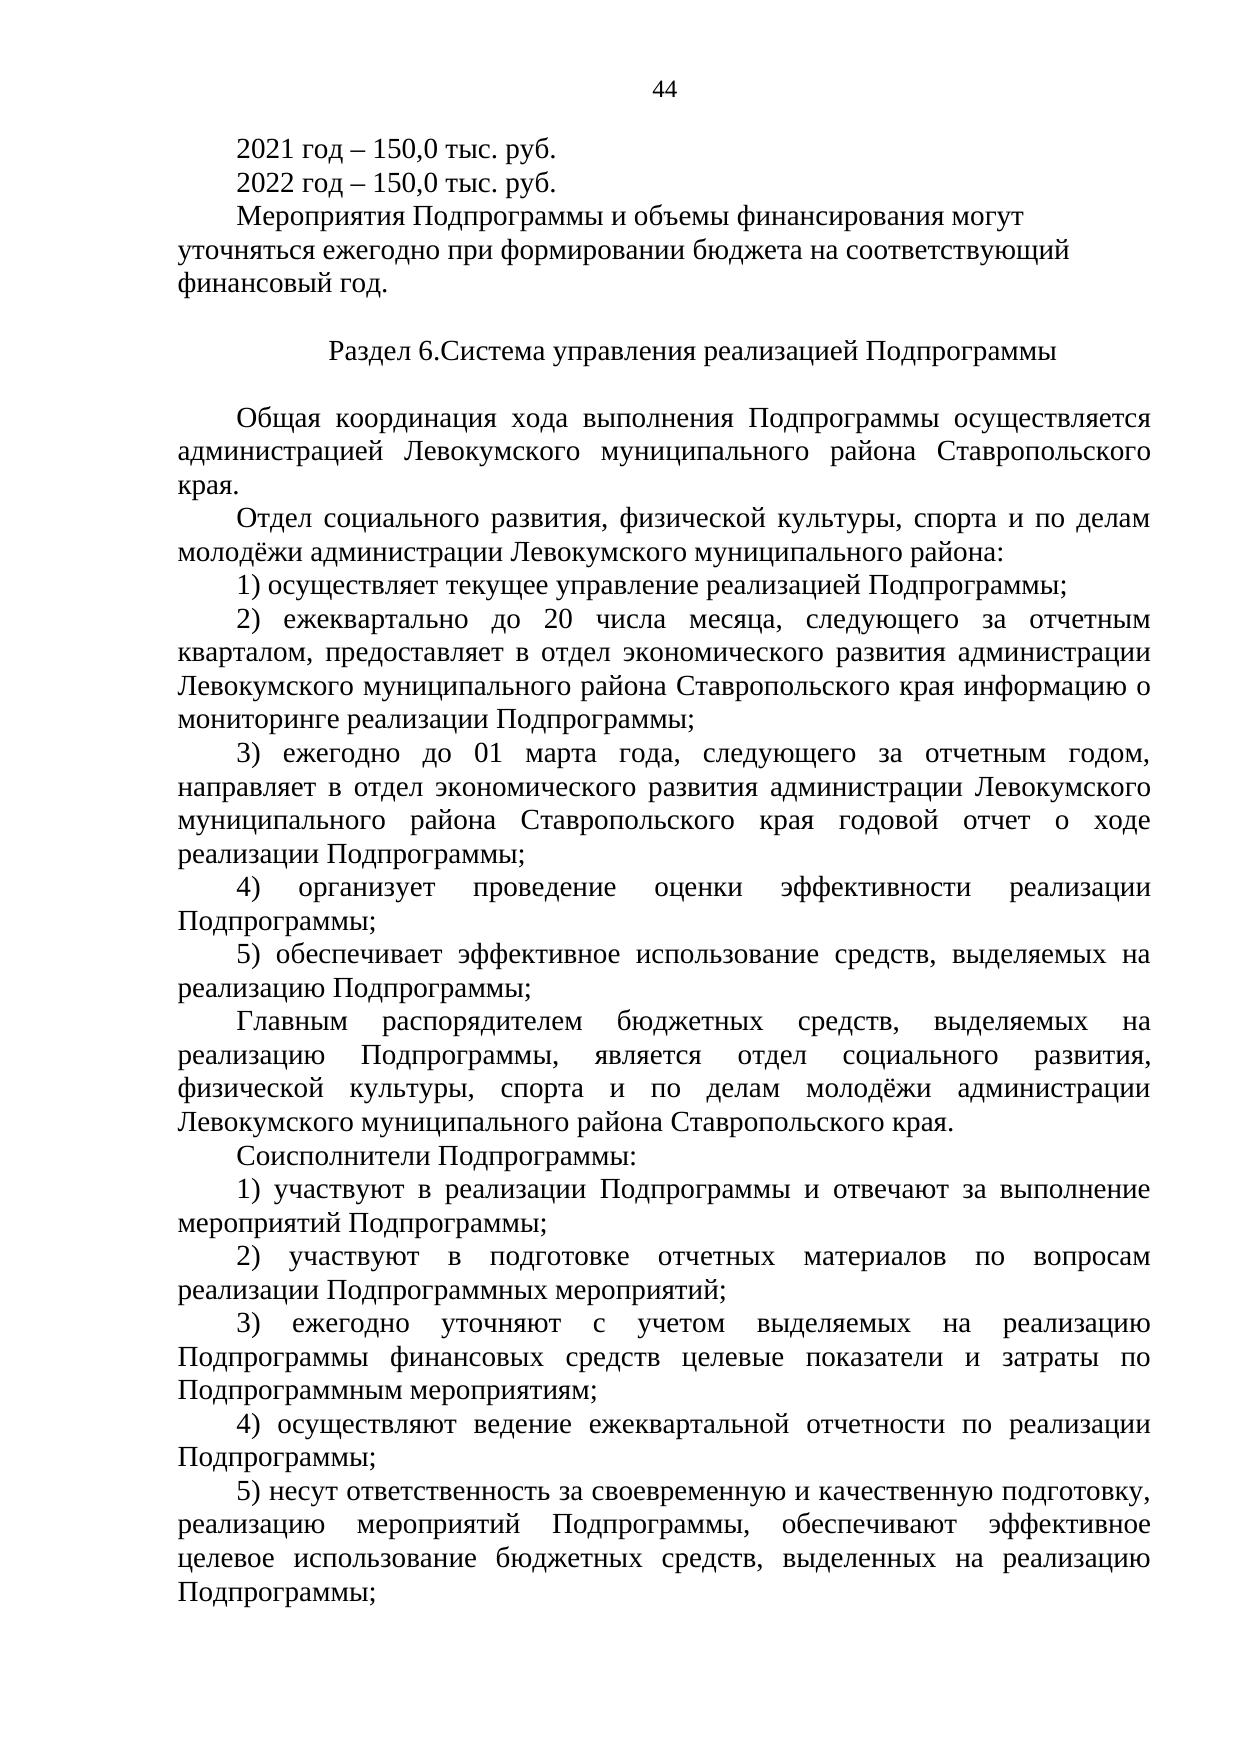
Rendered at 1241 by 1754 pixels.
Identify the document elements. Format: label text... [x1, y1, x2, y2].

text Соисполнители Подпрограммы: [177, 1138, 1152, 1171]
text 3) ежегодно до 01 марта года, следующего за отчетным годом, направляет в отдел экономического развития администрации Левокумского муниципального района Ставропольского края годовой отчет о ходе реализации Подпрограммы; [177, 735, 1152, 869]
text Общая координация хода выполнения Подпрограммы осуществляется администрацией Левокумского муниципального района Ставропольского края. [177, 400, 1152, 500]
text 5) несут ответственность за своевременную и качественную подготовку, реализацию мероприятий Подпрограммы, обеспечивают эффективное целевое использование бюджетных средств, выделенных на реализацию Подпрограммы; [177, 1473, 1152, 1607]
text 3) ежегодно уточняют с учетом выделяемых на реализацию Подпрограммы финансовых средств целевые показатели и затраты по Подпрограммным мероприятиям; [177, 1305, 1152, 1406]
text 2) участвуют в подготовке отчетных материалов по вопросам реализации Подпрограммных мероприятий; [177, 1238, 1152, 1305]
text Главным распорядителем бюджетных средств, выделяемых на реализацию Подпрограммы, является отдел социального развития, физической культуры, спорта и по делам молодёжи администрации Левокумского муниципального района Ставропольского края. [177, 1003, 1152, 1138]
text Раздел 6.Система управления реализацией Подпрограммы [177, 333, 1152, 366]
text 1) осуществляет текущее управление реализацией Подпрограммы; [177, 567, 1152, 601]
text 2021 год – 150,0 тыс. руб. [177, 131, 1152, 165]
text 4) организует проведение оценки эффективности реализации Подпрограммы; [177, 869, 1152, 936]
text Мероприятия Подпрограммы и объемы финансирования могут уточняться ежегодно при формировании бюджета на соответствующий финансовый год. [177, 198, 1152, 299]
text 2022 год – 150,0 тыс. руб. [177, 165, 1152, 198]
text Отдел социального развития, физической культуры, спорта и по делам молодёжи администрации Левокумского муниципального района: [177, 500, 1152, 567]
text 2) ежеквартально до 20 числа месяца, следующего за отчетным кварталом, предоставляет в отдел экономического развития администрации Левокумского муниципального района Ставропольского края информацию о мониторинге реализации Подпрограммы; [177, 601, 1152, 735]
text 1) участвуют в реализации Подпрограммы и отвечают за выполнение мероприятий Подпрограммы; [177, 1171, 1152, 1238]
text 4) осуществляют ведение ежеквартальной отчетности по реализации Подпрограммы; [177, 1406, 1152, 1473]
text 5) обеспечивает эффективное использование средств, выделяемых на реализацию Подпрограммы; [177, 936, 1152, 1003]
